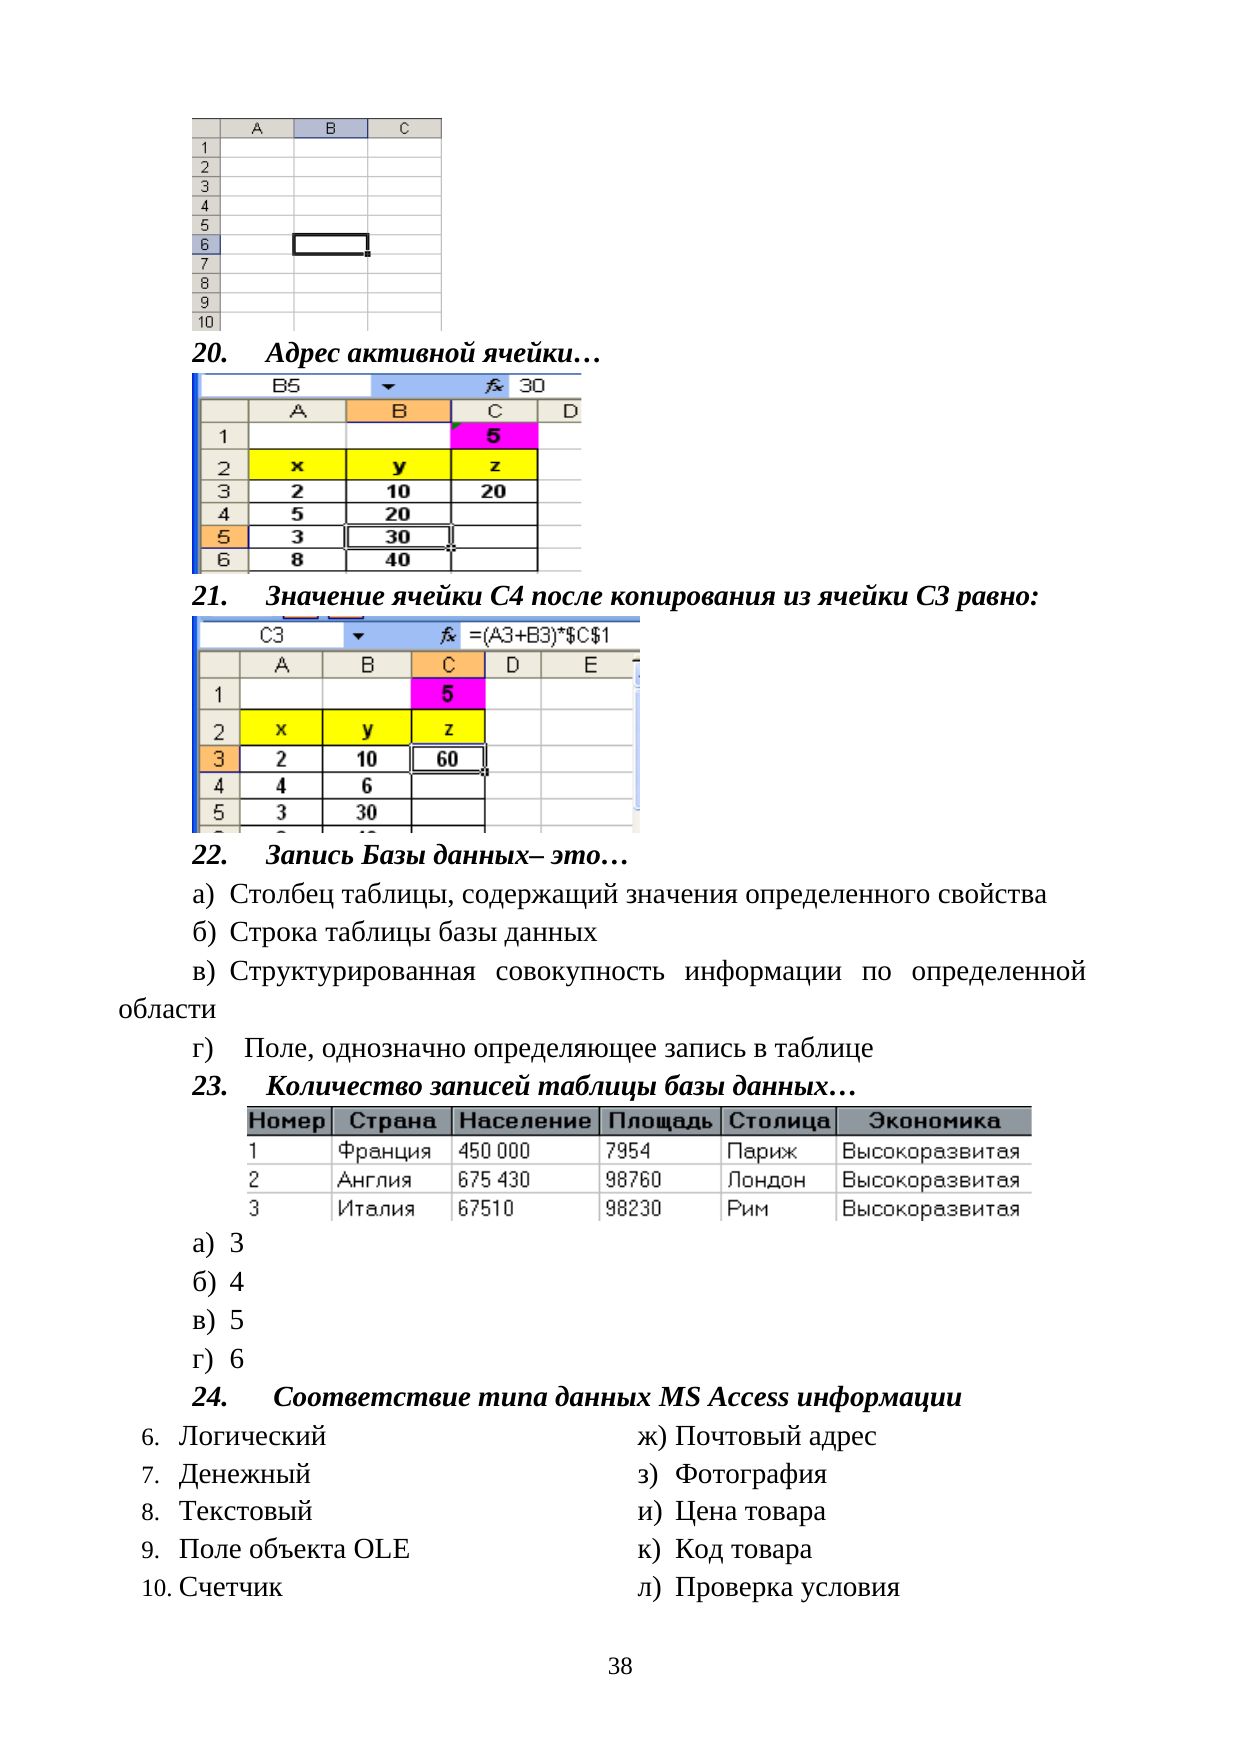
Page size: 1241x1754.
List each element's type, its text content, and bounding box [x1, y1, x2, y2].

table_cell Счетчик [107, 1569, 529, 1607]
table_cell Проверка условия [530, 1569, 1111, 1607]
list 4 [118, 1264, 1087, 1297]
picture [192, 118, 442, 331]
table_header Почтовый адрес [530, 1418, 1111, 1456]
list Адрес активной ячейки… [118, 335, 1087, 368]
table_cell Цена товара [530, 1494, 1111, 1531]
picture [192, 616, 640, 833]
list Количество записей таблицы базы данных… [118, 1068, 1087, 1102]
table_header Логический [107, 1418, 529, 1456]
picture [247, 1106, 1032, 1221]
picture [192, 373, 582, 574]
list Соответствие типа данных MS Access информации [118, 1379, 1087, 1413]
list Поле, однозначно определяющее запись в таблице [118, 1030, 1087, 1063]
list 3 [118, 1225, 1087, 1259]
list Структурированная совокупность информации по определенной области [118, 953, 1087, 1025]
list Строка таблицы базы данных [118, 914, 1087, 948]
list 5 [118, 1302, 1087, 1336]
table_cell Текстовый [107, 1494, 529, 1531]
list Значение ячейки С4 после копирования из ячейки С3 равно: [118, 578, 1087, 611]
table_cell Поле объекта OLE [107, 1531, 529, 1569]
table_cell Фотография [530, 1456, 1111, 1493]
table_cell Код товара [530, 1531, 1111, 1569]
list 6 [118, 1341, 1087, 1374]
table_cell Денежный [107, 1456, 529, 1493]
list Запись Базы данных– это… [118, 837, 1087, 871]
list Столбец таблицы, содержащий значения определенного свойства [118, 876, 1087, 909]
